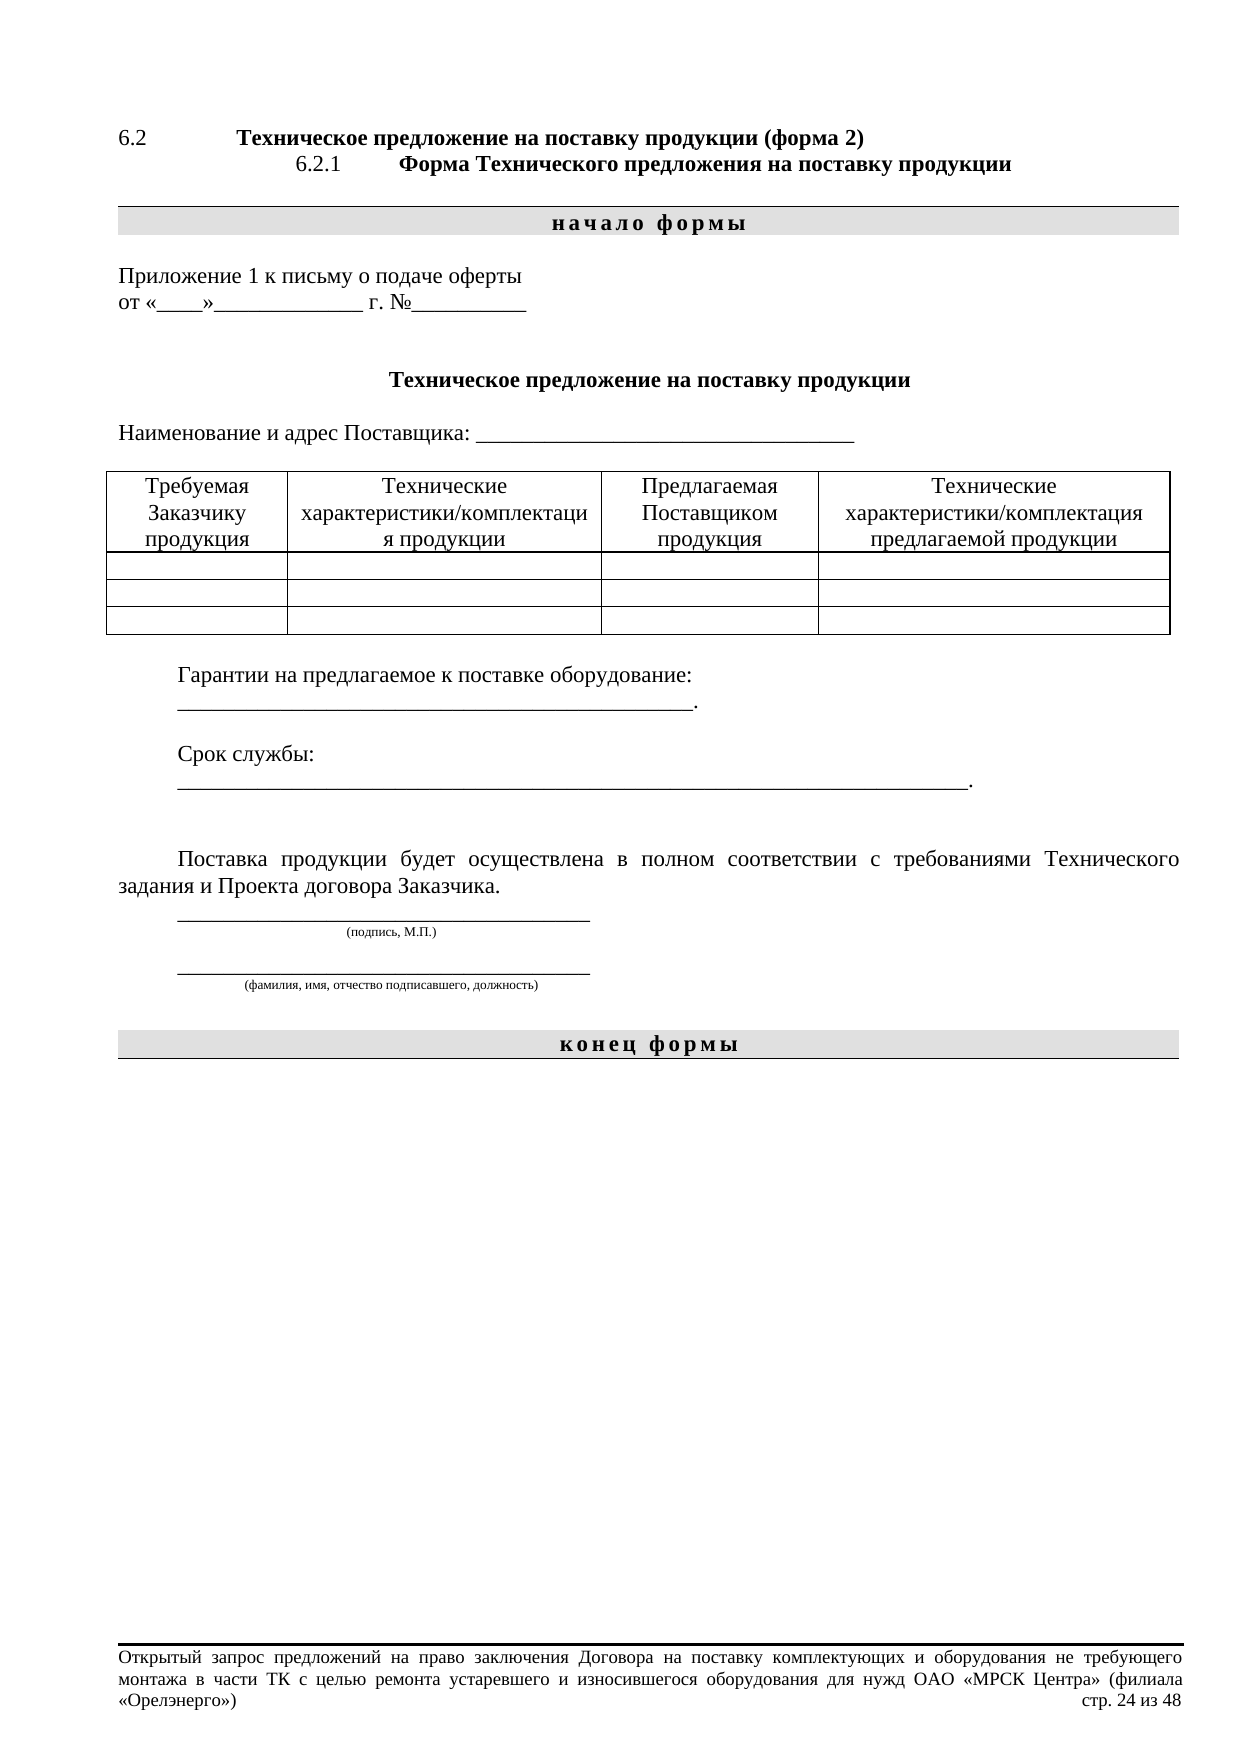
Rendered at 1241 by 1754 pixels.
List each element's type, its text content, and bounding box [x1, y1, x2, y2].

text Форма Технического предложения на поставку продукции [236, 150, 1181, 177]
text _____________________________________________. [118, 687, 1181, 714]
text Техническое предложение на поставку продукции [118, 366, 1181, 392]
text Поставка продукции будет осуществлена в полном соответствии с требованиями Технического задания и Проекта договора Заказчика. [118, 845, 1181, 898]
table_header Технические характеристики/комплектация продукции [288, 472, 601, 551]
table_cell [602, 553, 818, 579]
table_cell [819, 607, 1169, 633]
text _____________________________________________________________________. [118, 766, 1181, 793]
table_cell [819, 553, 1169, 579]
table_header Технические характеристики/комплектация предлагаемой продукции [819, 472, 1169, 551]
table_cell [602, 607, 818, 633]
table_cell [602, 580, 818, 606]
text ____________________________________ [118, 898, 605, 924]
text Срок службы: [118, 740, 1181, 766]
table_header Предлагаемая Поставщиком продукция [602, 472, 818, 551]
table_cell [288, 580, 601, 606]
table_cell [819, 580, 1169, 606]
text (подпись, М.П.) [118, 924, 605, 951]
text ____________________________________ [118, 951, 605, 977]
subtitle Техническое предложение на поставку продукции (форма 2) [118, 124, 1181, 150]
text начало формы [118, 207, 1179, 235]
table_header Требуемая Заказчику продукция [107, 472, 287, 551]
text конец формы [118, 1030, 1179, 1058]
text Гарантии на предлагаемое к поставке оборудование: [177, 661, 1181, 687]
text Приложение 1 к письму о подаче оферты от «____»_____________ г. №__________ [118, 262, 1181, 314]
table_cell [288, 607, 601, 633]
table_cell [107, 553, 287, 579]
table_cell [288, 553, 601, 579]
table_cell [107, 580, 287, 606]
text (фамилия, имя, отчество подписавшего, должность) [118, 977, 605, 1003]
text Наименование и адрес Поставщика: _________________________________ [118, 418, 1181, 445]
table_cell [107, 607, 287, 633]
